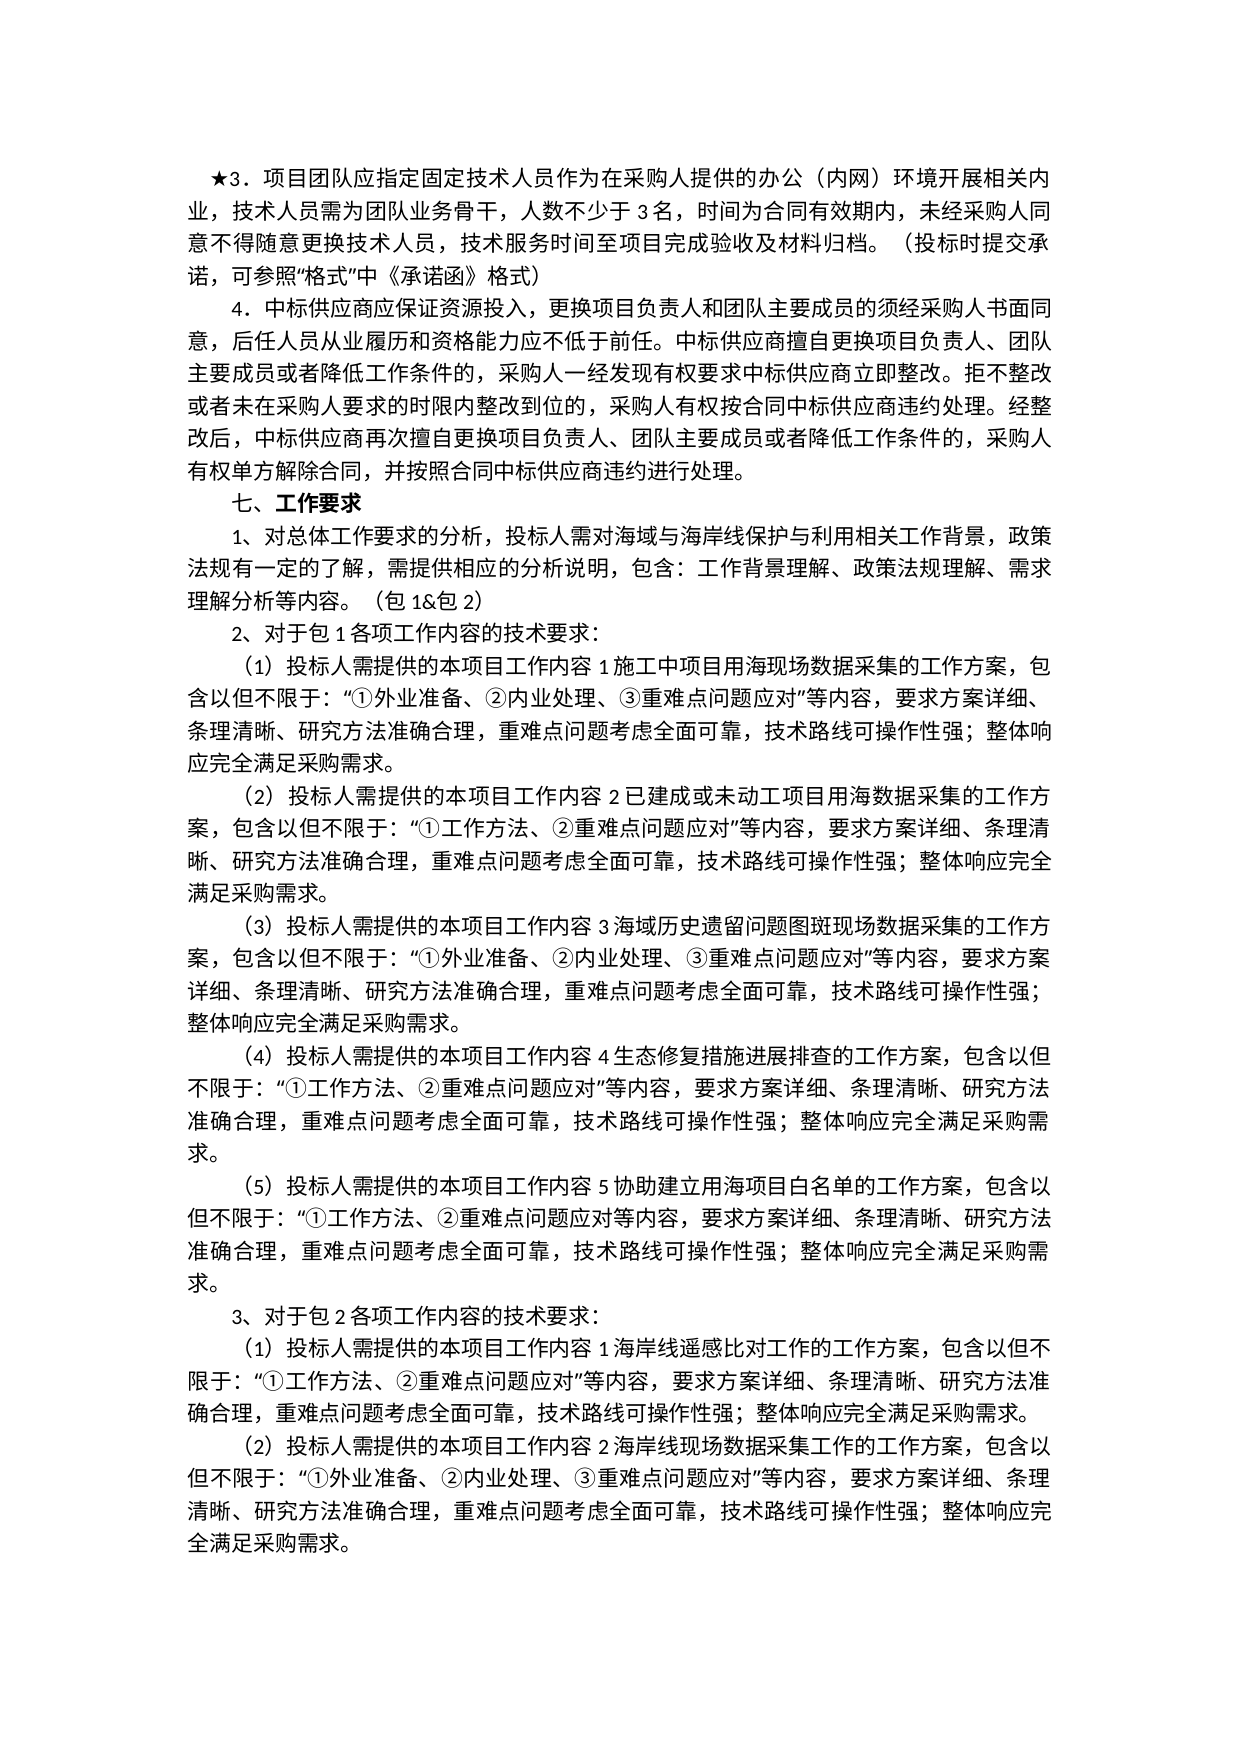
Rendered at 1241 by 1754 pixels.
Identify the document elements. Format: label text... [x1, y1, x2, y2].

text 2、对于包1各项工作内容的技术要求： [187, 617, 1053, 649]
text （5）投标人需提供的本项目工作内容5协助建立用海项目白名单的工作方案，包含以但不限于：“①工作方法、②重难点问题应对等内容，要求方案详细、条理清晰、研究方法准确合理，重难点问题考虑全面可靠，技术路线可操作性强；整体响应完全满足采购需求。 [187, 1169, 1053, 1299]
text （1）投标人需提供的本项目工作内容1海岸线遥感比对工作的工作方案，包含以但不限于：“①工作方法、②重难点问题应对”等内容，要求方案详细、条理清晰、研究方法准确合理，重难点问题考虑全面可靠，技术路线可操作性强；整体响应完全满足采购需求。 [187, 1332, 1053, 1429]
text （4）投标人需提供的本项目工作内容4生态修复措施进展排查的工作方案，包含以但不限于：“①工作方法、②重难点问题应对”等内容，要求方案详细、条理清晰、研究方法准确合理，重难点问题考虑全面可靠，技术路线可操作性强；整体响应完全满足采购需求。 [187, 1039, 1053, 1169]
text （2）投标人需提供的本项目工作内容2海岸线现场数据采集工作的工作方案，包含以但不限于：“①外业准备、②内业处理、③重难点问题应对”等内容，要求方案详细、条理清晰、研究方法准确合理，重难点问题考虑全面可靠，技术路线可操作性强；整体响应完全满足采购需求。 [187, 1429, 1053, 1559]
text （3）投标人需提供的本项目工作内容3海域历史遗留问题图斑现场数据采集的工作方案，包含以但不限于：“①外业准备、②内业处理、③重难点问题应对”等内容，要求方案详细、条理清晰、研究方法准确合理，重难点问题考虑全面可靠，技术路线可操作性强；整体响应完全满足采购需求。 [187, 909, 1053, 1039]
text 4．中标供应商应保证资源投入，更换项目负责人和团队主要成员的须经采购人书面同意，后任人员从业履历和资格能力应不低于前任。中标供应商擅自更换项目负责人、团队主要成员或者降低工作条件的，采购人一经发现有权要求中标供应商立即整改。拒不整改或者未在采购人要求的时限内整改到位的，采购人有权按合同中标供应商违约处理。经整改后，中标供应商再次擅自更换项目负责人、团队主要成员或者降低工作条件的，采购人有权单方解除合同，并按照合同中标供应商违约进行处理。 [187, 292, 1053, 487]
text （1）投标人需提供的本项目工作内容1施工中项目用海现场数据采集的工作方案，包含以但不限于：“①外业准备、②内业处理、③重难点问题应对”等内容，要求方案详细、条理清晰、研究方法准确合理，重难点问题考虑全面可靠，技术路线可操作性强；整体响应完全满足采购需求。 [187, 649, 1053, 779]
text 1、对总体工作要求的分析，投标人需对海域与海岸线保护与利用相关工作背景，政策法规有一定的了解，需提供相应的分析说明，包含：工作背景理解、政策法规理解、需求理解分析等内容。（包1&包2） [187, 519, 1053, 617]
text ★3．项目团队应指定固定技术人员作为在采购人提供的办公（内网）环境开展相关内业，技术人员需为团队业务骨干，人数不少于3名，时间为合同有效期内，未经采购人同意不得随意更换技术人员，技术服务时间至项目完成验收及材料归档。（投标时提交承诺，可参照“格式”中《承诺函》格式） [187, 162, 1053, 292]
text （2）投标人需提供的本项目工作内容2已建成或未动工项目用海数据采集的工作方案，包含以但不限于：“①工作方法、②重难点问题应对”等内容，要求方案详细、条理清晰、研究方法准确合理，重难点问题考虑全面可靠，技术路线可操作性强；整体响应完全满足采购需求。 [187, 779, 1053, 909]
text 3、对于包2各项工作内容的技术要求： [187, 1299, 1053, 1332]
text 七、工作要求 [231, 487, 1053, 519]
